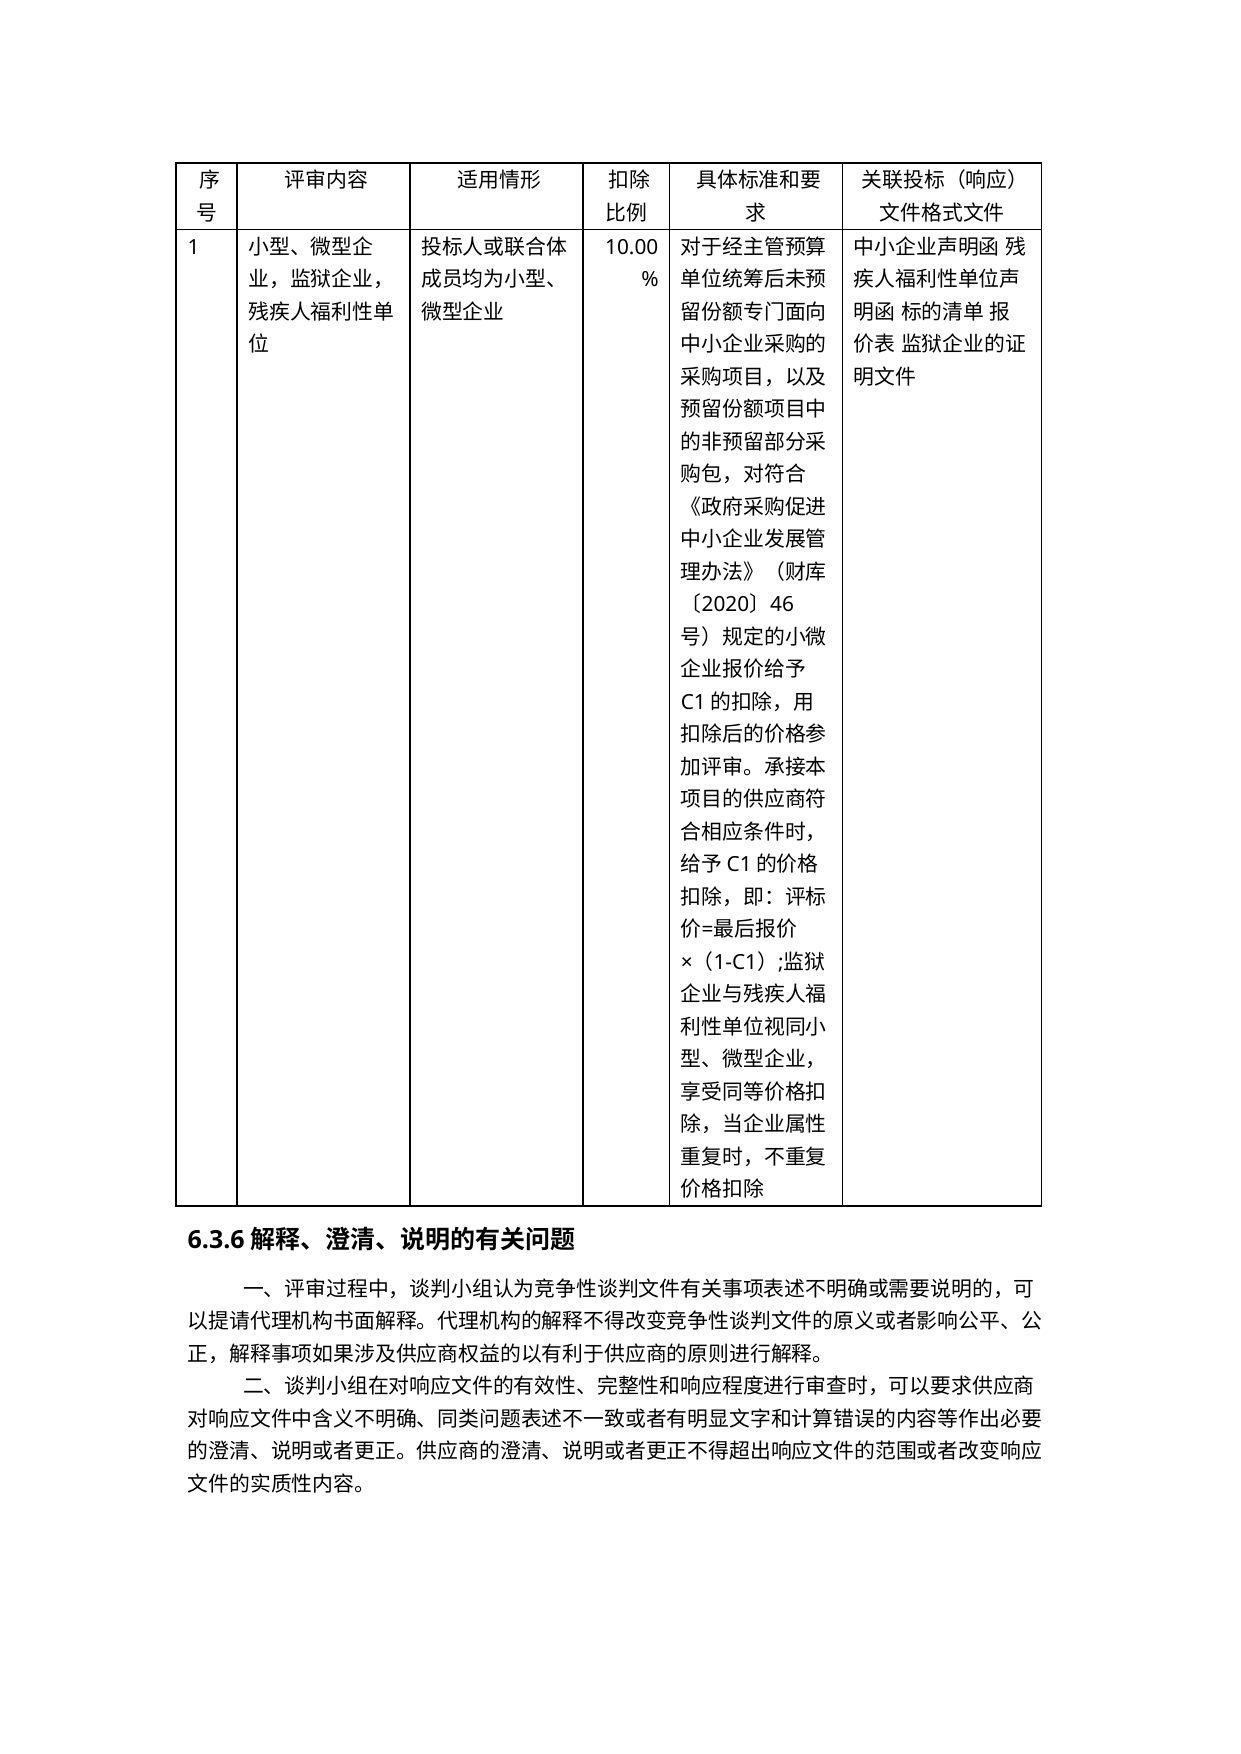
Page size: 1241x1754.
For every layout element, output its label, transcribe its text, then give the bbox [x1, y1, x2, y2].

text 一、评审过程中，谈判小组认为竞争性谈判文件有关事项表述不明确或需要说明的，可以提请代理机构书面解释。代理机构的解释不得改变竞争性谈判文件的原义或者影响公平、公正，解释事项如果涉及供应商权益的以有利于供应商的原则进行解释。 [187, 1272, 1053, 1369]
text 6.3.6解释、澄清、说明的有关问题 [187, 1207, 1053, 1272]
text 二、谈判小组在对响应文件的有效性、完整性和响应程度进行审查时，可以要求供应商对响应文件中含义不明确、同类问题表述不一致或者有明显文字和计算错误的内容等作出必要的澄清、说明或者更正。供应商的澄清、说明或者更正不得超出响应文件的范围或者改变响应文件的实质性内容。 [187, 1369, 1053, 1499]
table_header 关联投标（响应）文件格式文件 [843, 164, 1041, 228]
table_header 具体标准和要求 [670, 164, 842, 228]
table_header 适用情形 [411, 164, 582, 228]
table_cell 1 [177, 230, 236, 1205]
table_cell 中小企业声明函 残疾人福利性单位声明函 标的清单 报价表 监狱企业的证明文件 [843, 230, 1041, 1205]
table_cell 小型、微型企业，监狱企业，残疾人福利性单位 [238, 230, 409, 1205]
table_header 扣除比例 [584, 164, 669, 228]
table_cell 10.00% [584, 230, 669, 1205]
table_header 序号 [177, 164, 236, 228]
table_header 评审内容 [238, 164, 409, 228]
table_cell 对于经主管预算单位统筹后未预留份额专门面向中小企业采购的采购项目，以及预留份额项目中的非预留部分采购包，对符合《政府采购促进中小企业发展管理办法》（财库〔2020〕46号）规定的小微企业报价给予C1的扣除，用扣除后的价格参加评审。承接本项目的供应商符合相应条件时，给予C1的价格扣除，即：评标价=最后报价×（1-C1）;监狱企业与残疾人福利性单位视同小型、微型企业，享受同等价格扣除，当企业属性重复时，不重复价格扣除 [670, 230, 842, 1205]
table_cell 投标人或联合体成员均为小型、微型企业 [411, 230, 582, 1205]
